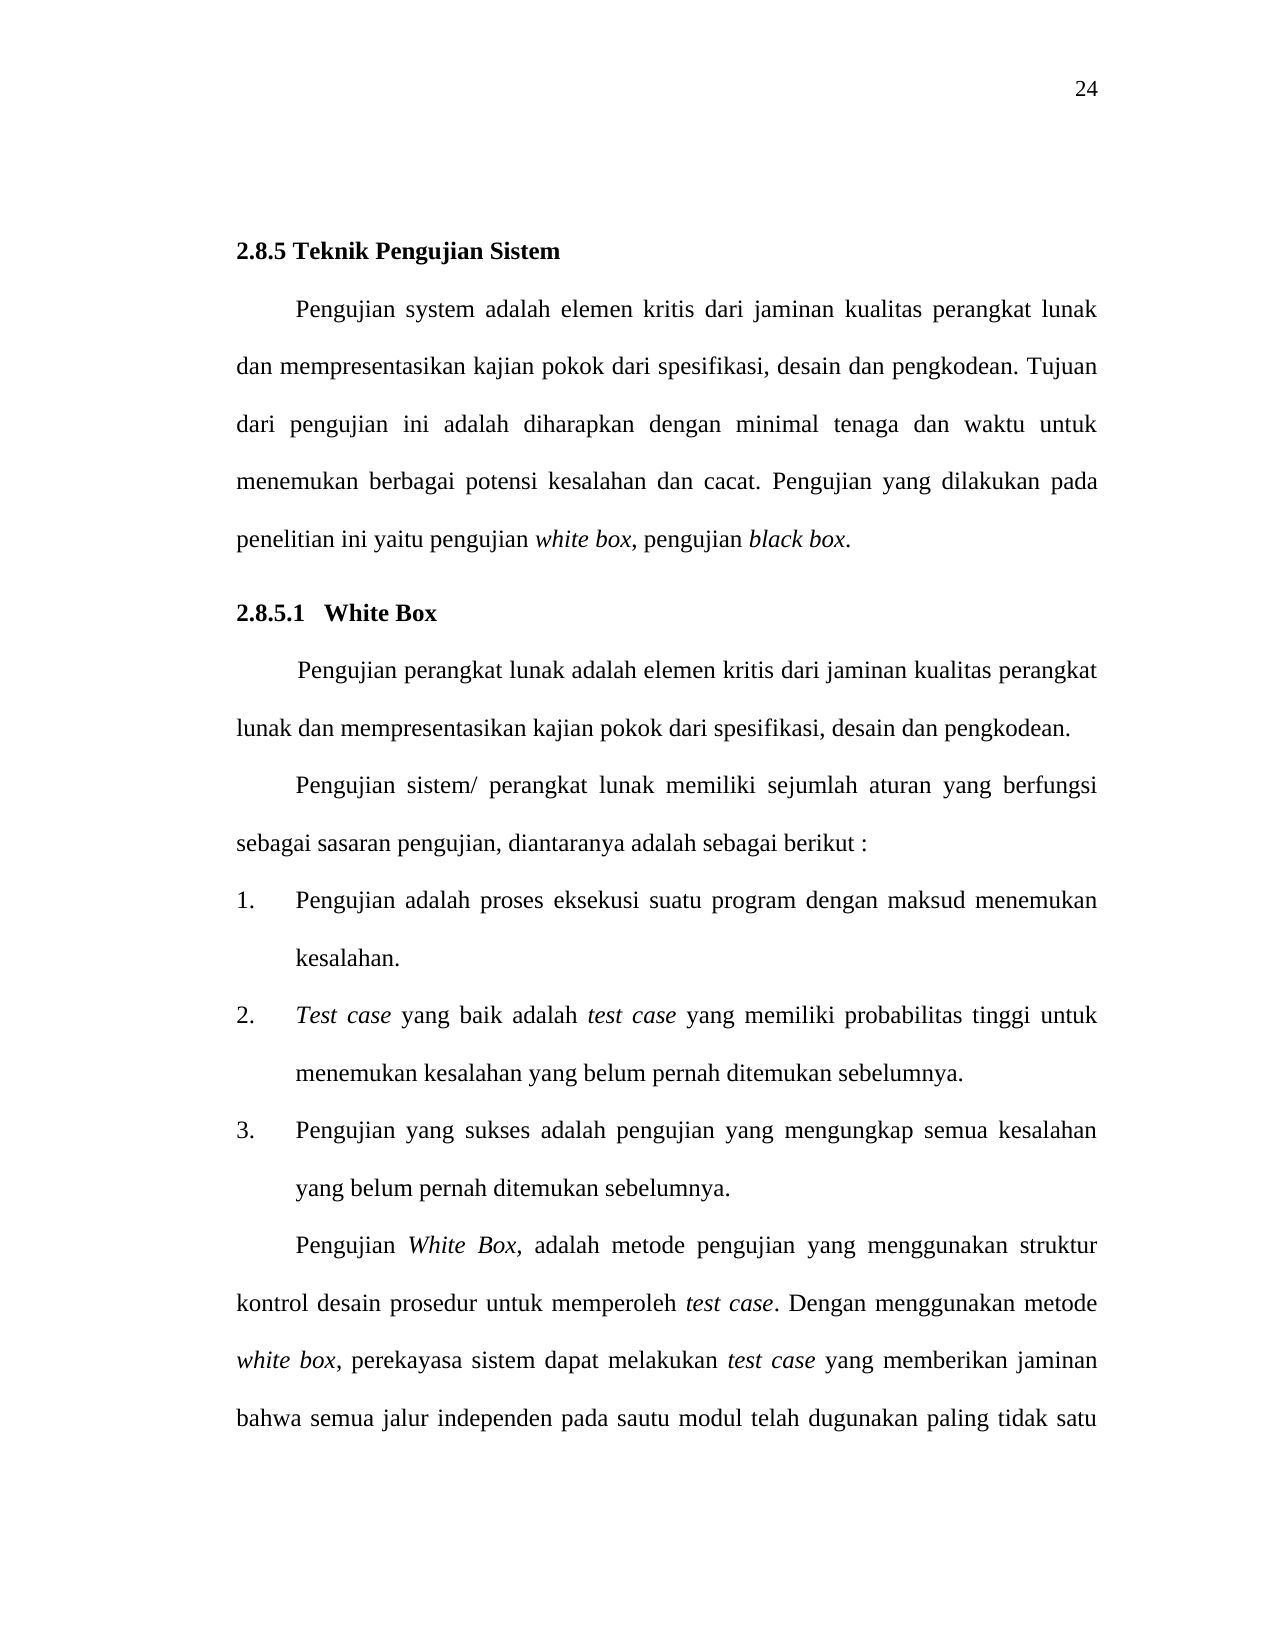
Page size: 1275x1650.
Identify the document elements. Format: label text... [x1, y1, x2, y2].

subtitle 2.8.5.1 White Box [236, 598, 1098, 627]
list Pengujian yang sukses adalah pengujian yang mengungkap semua kesalahan yang belum pernah ditemukan sebelumnya. [236, 1115, 1098, 1202]
text Pengujian perangkat lunak adalah elemen kritis dari jaminan kualitas perangkat lunak dan mempresentasikan kajian pokok dari spesifikasi, desain dan pengkodean. [236, 655, 1098, 742]
list Test case yang baik adalah test case yang memiliki probabilitas tinggi untuk menemukan kesalahan yang belum pernah ditemukan sebelumnya. [236, 1000, 1098, 1087]
list Pengujian adalah proses eksekusi suatu program dengan maksud menemukan kesalahan. [236, 885, 1098, 972]
text Pengujian sistem/ perangkat lunak memiliki sejumlah aturan yang berfungsi sebagai sasaran pengujian, diantaranya adalah sebagai berikut : [236, 770, 1098, 857]
list Pengujian system adalah elemen kritis dari jaminan kualitas perangkat lunak dan mempresentasikan kajian pokok dari spesifikasi, desain dan pengkodean. Tujuan dari pengujian ini adalah diharapkan dengan minimal tenaga dan waktu untuk menemukan berbagai potensi kesalahan dan cacat. Pengujian yang dilakukan pada penelitian ini yaitu pengujian white box, pengujian black box. [236, 294, 1098, 552]
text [236, 1230, 1098, 1432]
subtitle 2.8.5 Teknik Pengujian Sistem [236, 236, 1098, 265]
